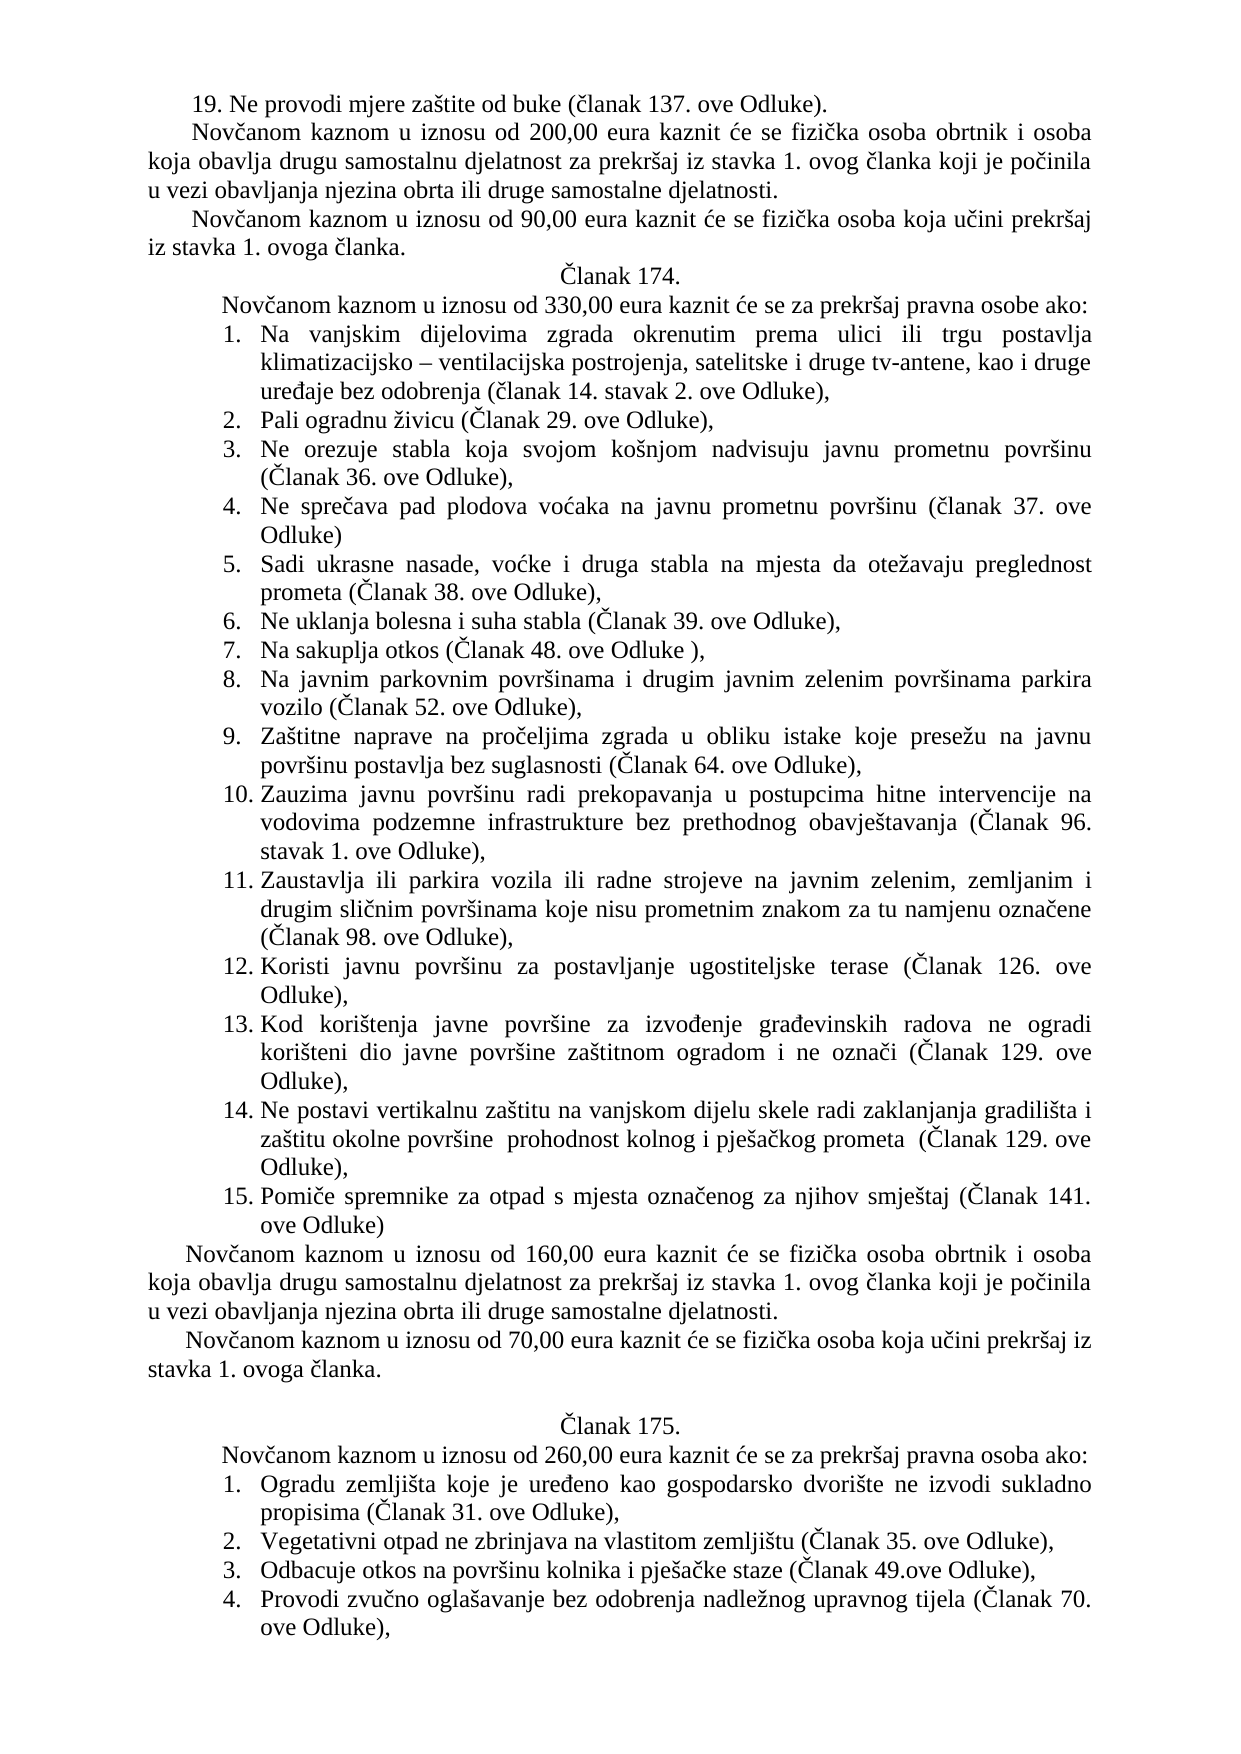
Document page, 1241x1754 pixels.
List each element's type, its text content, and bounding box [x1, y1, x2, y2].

text Novčanom kaznom u iznosu od 330,00 eura kaznit će se za prekršaj pravna osobe ako: [148, 290, 1093, 319]
text Novčanom kaznom u iznosu od 70,00 eura kaznit će se fizička osoba koja učini prekršaj iz stavka 1. ovoga članka. [148, 1325, 1093, 1382]
list Provodi zvučno oglašavanje bez odobrenja nadležnog upravnog tijela (Članak 70. ove Odluke), [223, 1584, 1093, 1641]
list Ne provodi mjere zaštite od buke (članak 137. ove Odluke). [191, 89, 1093, 117]
text Novčanom kaznom u iznosu od 90,00 eura kaznit će se fizička osoba koja učini prekršaj iz stavka 1. ovoga članka. [148, 204, 1093, 261]
text Članak 175. [148, 1411, 1093, 1440]
text Novčanom kaznom u iznosu od 160,00 eura kaznit će se fizička osoba obrtnik i osoba koja obavlja drugu samostalnu djelatnost za prekršaj iz stavka 1. ovog članka koji je počinila u vezi obavljanja njezina obrta ili druge samostalne djelatnosti. [148, 1239, 1093, 1325]
list Zaštitne naprave na pročeljima zgrada u obliku istake koje presežu na javnu površinu postavlja bez suglasnosti (Članak 64. ove Odluke), [223, 721, 1093, 779]
list Ne sprečava pad plodova voćaka na javnu prometnu površinu (članak 37. ove Odluke) [223, 491, 1093, 549]
list Koristi javnu površinu za postavljanje ugostiteljske terase (Članak 126. ove Odluke), [223, 951, 1093, 1009]
list Na javnim parkovnim površinama i drugim javnim zelenim površinama parkira vozilo (Članak 52. ove Odluke), [223, 664, 1093, 721]
list Pali ogradnu živicu (Članak 29. ove Odluke), [223, 405, 1093, 434]
text Novčanom kaznom u iznosu od 200,00 eura kaznit će se fizička osoba obrtnik i osoba koja obavlja drugu samostalnu djelatnost za prekršaj iz stavka 1. ovog članka koji je počinila u vezi obavljanja njezina obrta ili druge samostalne djelatnosti. [148, 117, 1093, 204]
text Članak 174. [148, 261, 1093, 290]
list Ogradu zemljišta koje je uređeno kao gospodarsko dvorište ne izvodi sukladno propisima (Članak 31. ove Odluke), [223, 1469, 1093, 1526]
list Vegetativni otpad ne zbrinjava na vlastitom zemljištu (Članak 35. ove Odluke), [223, 1526, 1093, 1555]
list Na vanjskim dijelovima zgrada okrenutim prema ulici ili trgu postavlja klimatizacijsko – ventilacijska postrojenja, satelitske i druge tv-antene, kao i druge uređaje bez odobrenja (članak 14. stavak 2. ove Odluke), [223, 319, 1093, 405]
list Kod korištenja javne površine za izvođenje građevinskih radova ne ogradi korišteni dio javne površine zaštitnom ogradom i ne označi (Članak 129. ove Odluke), [223, 1009, 1093, 1095]
list Sadi ukrasne nasade, voćke i druga stabla na mjesta da otežavaju preglednost prometa (Članak 38. ove Odluke), [223, 549, 1093, 606]
list Zaustavlja ili parkira vozila ili radne strojeve na javnim zelenim, zemljanim i drugim sličnim površinama koje nisu prometnim znakom za tu namjenu označene (Članak 98. ove Odluke), [223, 865, 1093, 951]
text Novčanom kaznom u iznosu od 260,00 eura kaznit će se za prekršaj pravna osoba ako: [148, 1440, 1093, 1469]
list Na sakuplja otkos (Članak 48. ove Odluke ), [223, 635, 1093, 664]
list Ne uklanja bolesna i suha stabla (Članak 39. ove Odluke), [223, 606, 1093, 635]
list Zauzima javnu površinu radi prekopavanja u postupcima hitne intervencije na vodovima podzemne infrastrukture bez prethodnog obavještavanja (Članak 96. stavak 1. ove Odluke), [223, 779, 1093, 865]
list Ne orezuje stabla koja svojom košnjom nadvisuju javnu prometnu površinu (Članak 36. ove Odluke), [223, 434, 1093, 491]
list Pomiče spremnike za otpad s mjesta označenog za njihov smještaj (Članak 141. ove Odluke) [223, 1181, 1093, 1239]
list Odbacuje otkos na površinu kolnika i pješačke staze (Članak 49.ove Odluke), [223, 1555, 1093, 1584]
list Ne postavi vertikalnu zaštitu na vanjskom dijelu skele radi zaklanjanja gradilišta i zaštitu okolne površine prohodnost kolnog i pješačkog prometa (Članak 129. ove Odluke), [223, 1095, 1093, 1181]
